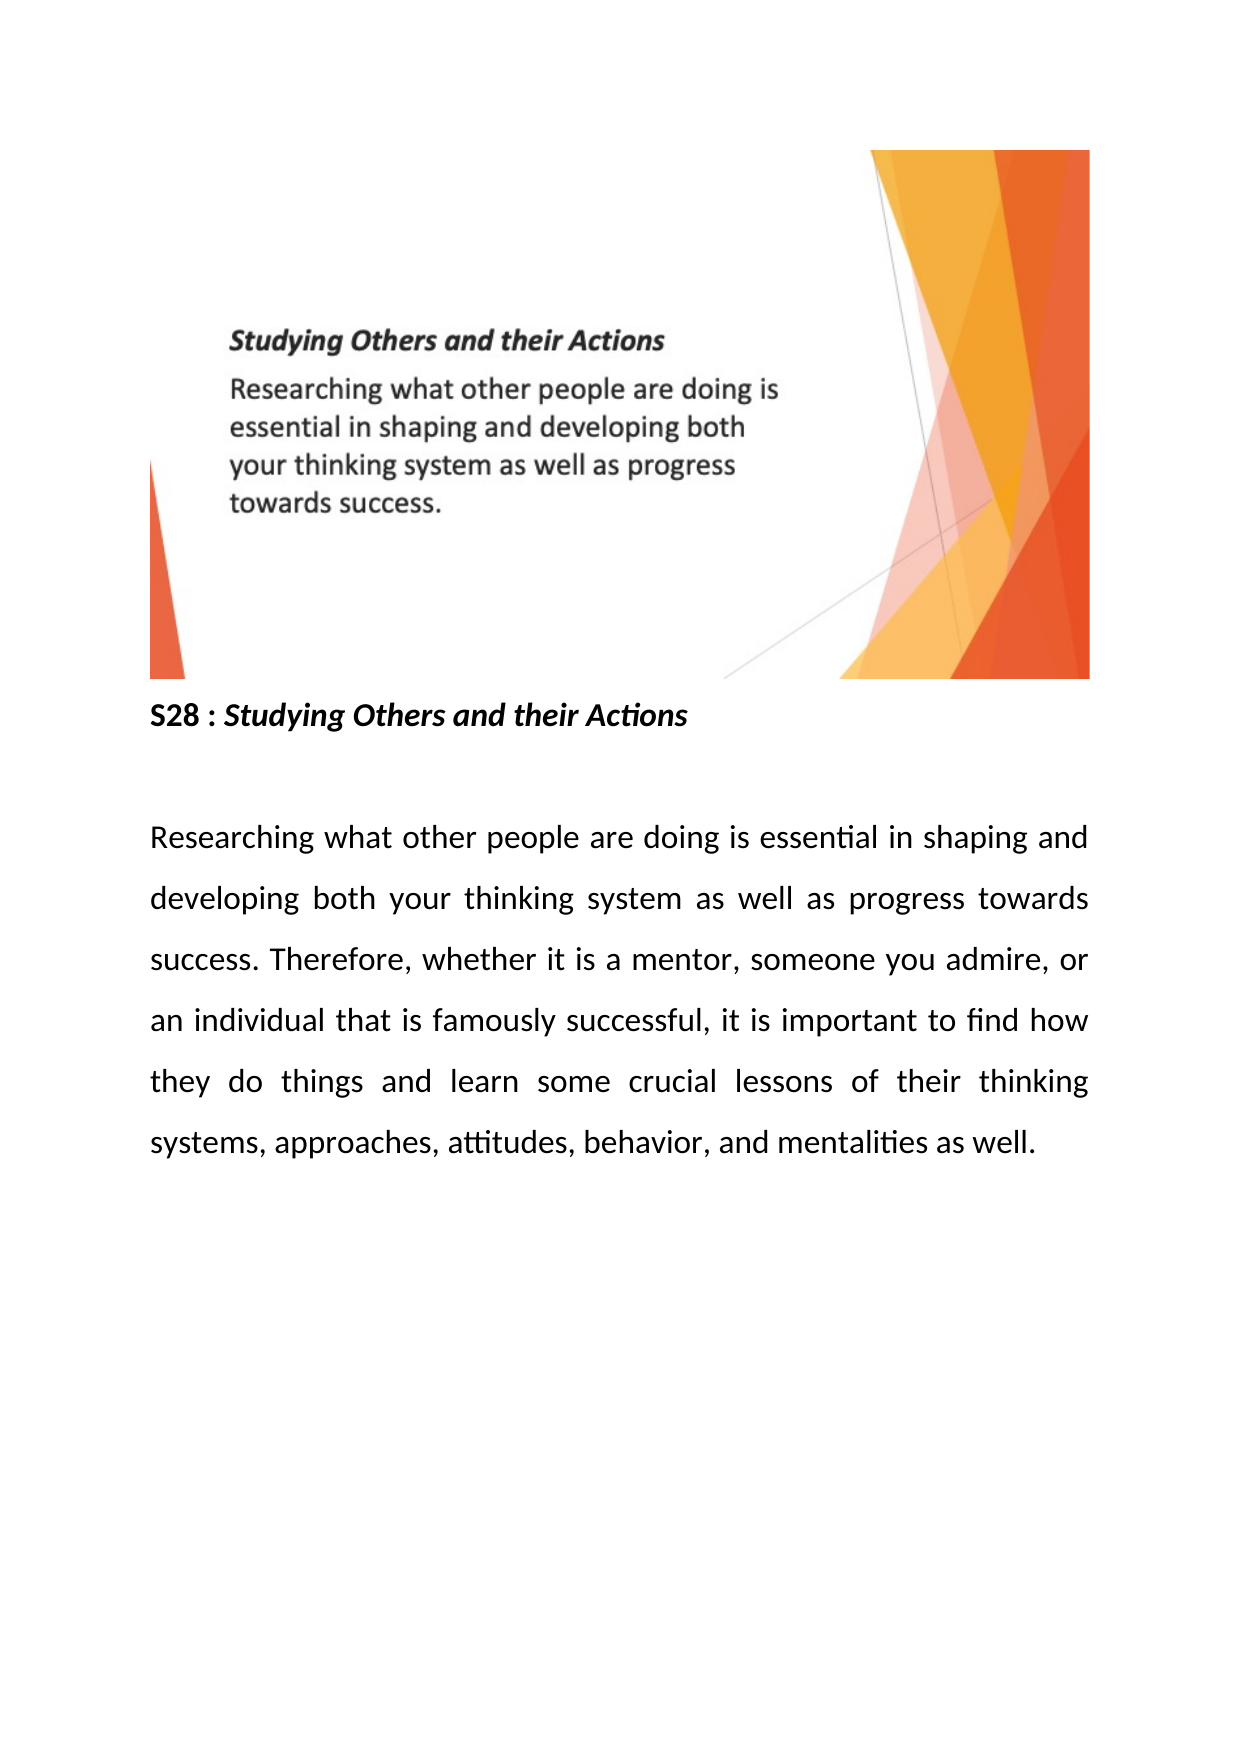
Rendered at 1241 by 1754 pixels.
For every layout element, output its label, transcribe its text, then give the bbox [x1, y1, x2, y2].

picture [150, 150, 1090, 679]
text S28 : Studying Others and their Actions [150, 694, 1090, 734]
text Researching what other people are doing is essential in shaping and developing both your thinking system as well as progress towards success. Therefore, whether it is a mentor, someone you admire, or an individual that is famously successful, it is important to find how they do things and learn some crucial lessons of their thinking systems, approaches, attitudes, behavior, and mentalities as well. [150, 816, 1090, 1162]
